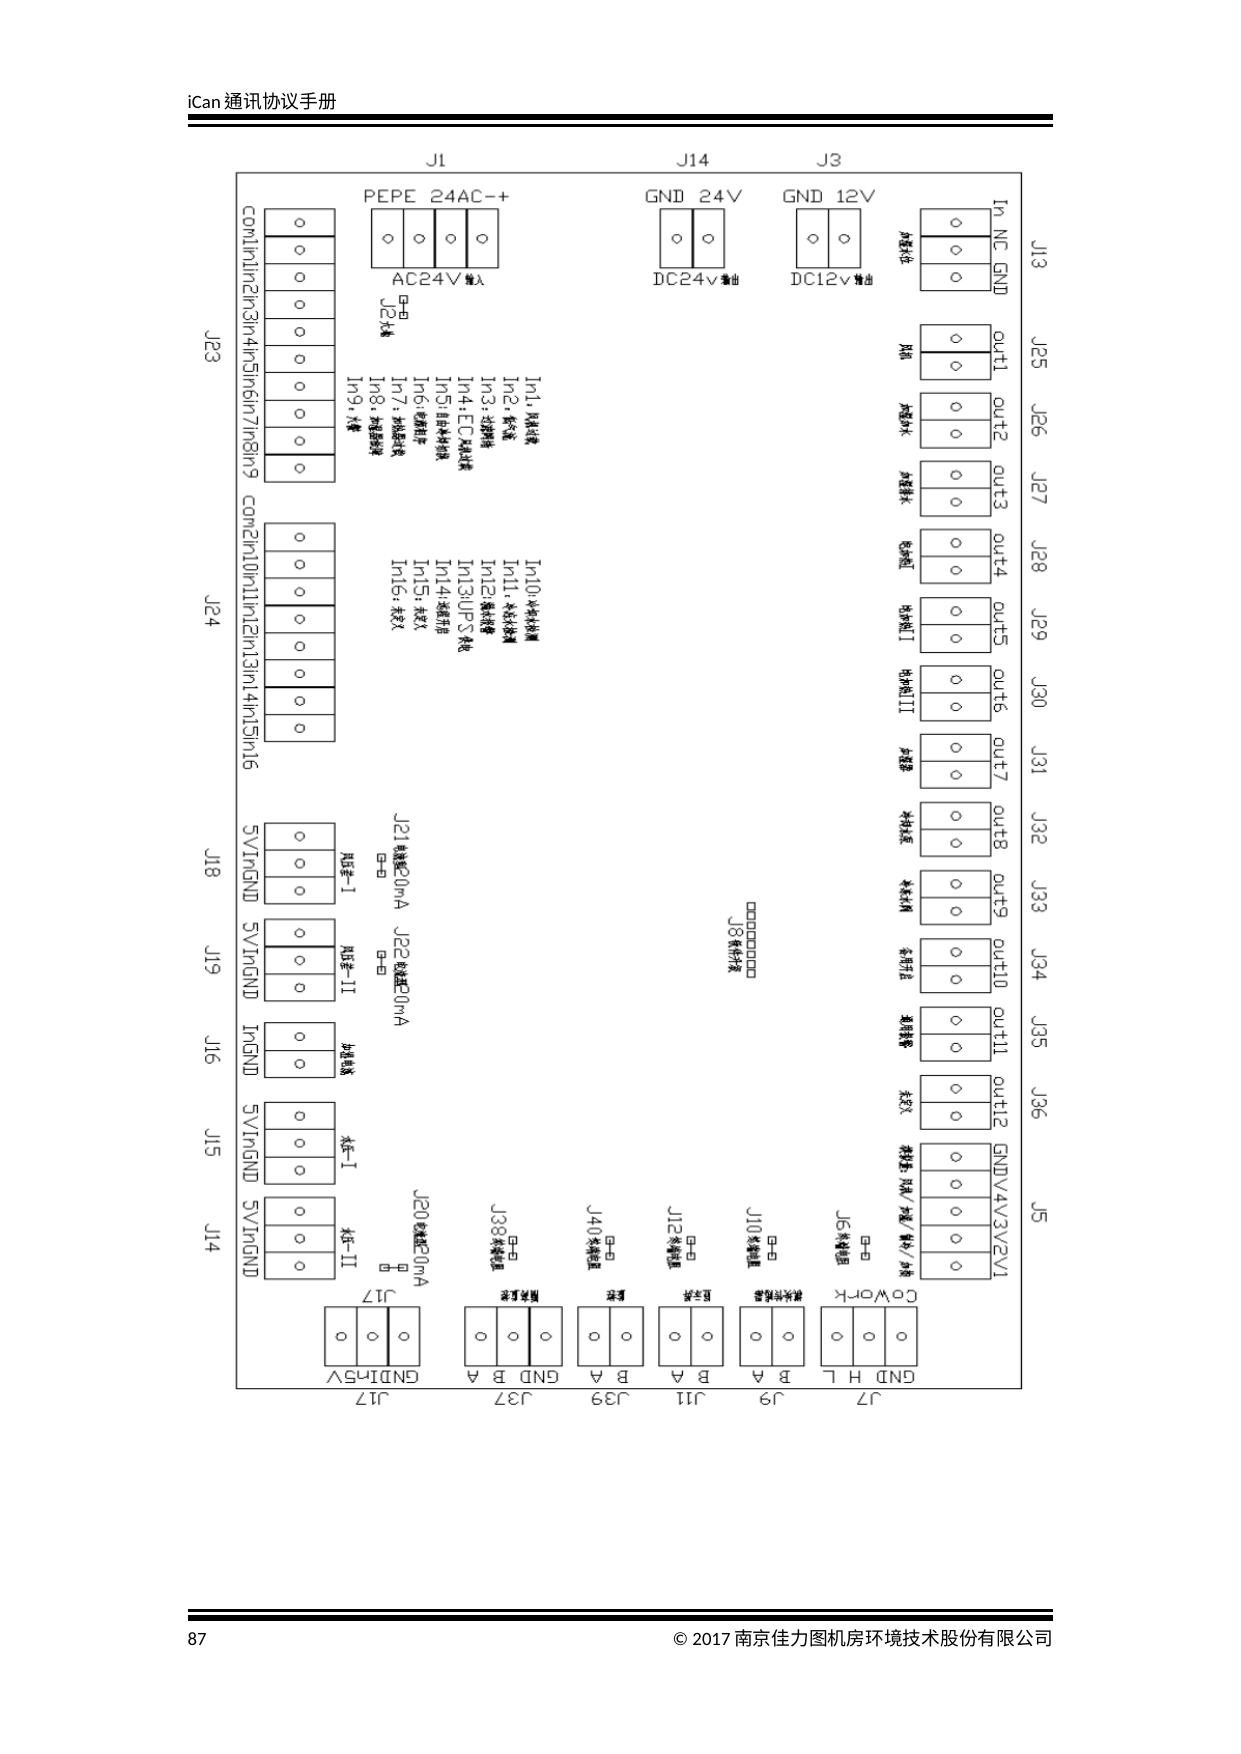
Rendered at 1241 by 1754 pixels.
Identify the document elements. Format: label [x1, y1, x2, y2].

picture [202, 149, 1051, 1411]
